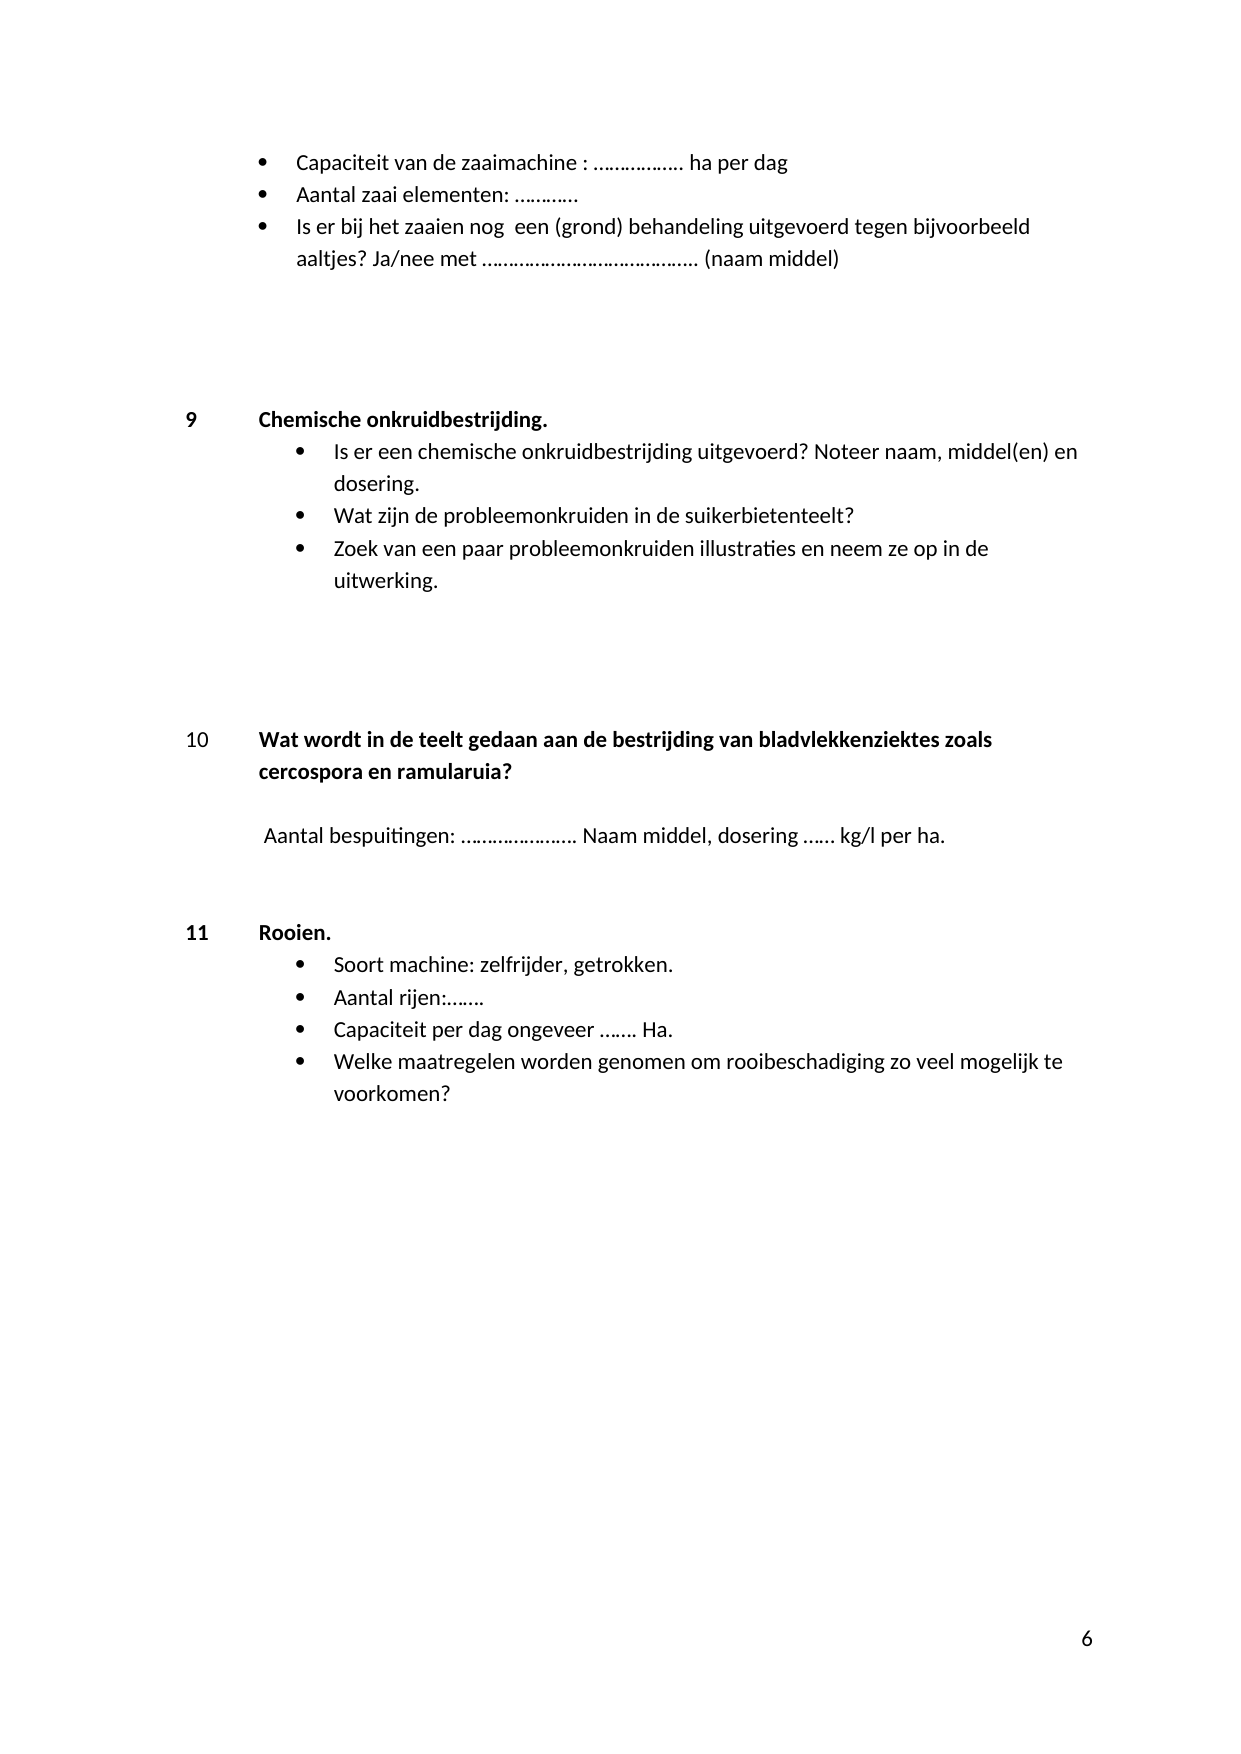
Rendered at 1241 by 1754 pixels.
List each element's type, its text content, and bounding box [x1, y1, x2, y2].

list Is er een chemische onkruidbestrijding uitgevoerd? Noteer naam, middel(en) en dosering. [296, 437, 1093, 497]
list Wat wordt in de teelt gedaan aan de bestrijding van bladvlekkenziektes zoals cercospora en ramularuia? [185, 725, 1093, 785]
list Wat zijn de probleemonkruiden in de suikerbietenteelt? [296, 502, 1093, 530]
list Capaciteit van de zaaimachine : …………….. ha per dag [258, 148, 1093, 176]
list Chemische onkruidbestrijding. [185, 405, 1093, 433]
list Aantal bespuitingen: …………………. Naam middel, dosering …… kg/l per ha. [258, 822, 1093, 850]
list Aantal rijen:……. [296, 983, 1093, 1011]
list Zoek van een paar probleemonkruiden illustraties en neem ze op in de uitwerking. [296, 534, 1093, 594]
list Soort machine: zelfrijder, getrokken. [296, 950, 1093, 978]
list Is er bij het zaaien nog een (grond) behandeling uitgevoerd tegen bijvoorbeeld aaltjes? Ja/nee met ………………………………….. (naam middel) [258, 212, 1093, 272]
list Capaciteit per dag ongeveer ……. Ha. [296, 1015, 1093, 1043]
list Rooien. [185, 918, 1093, 946]
list Aantal zaai elementen: ………… [258, 180, 1093, 208]
list Welke maatregelen worden genomen om rooibeschadiging zo veel mogelijk te voorkomen? [296, 1047, 1093, 1107]
